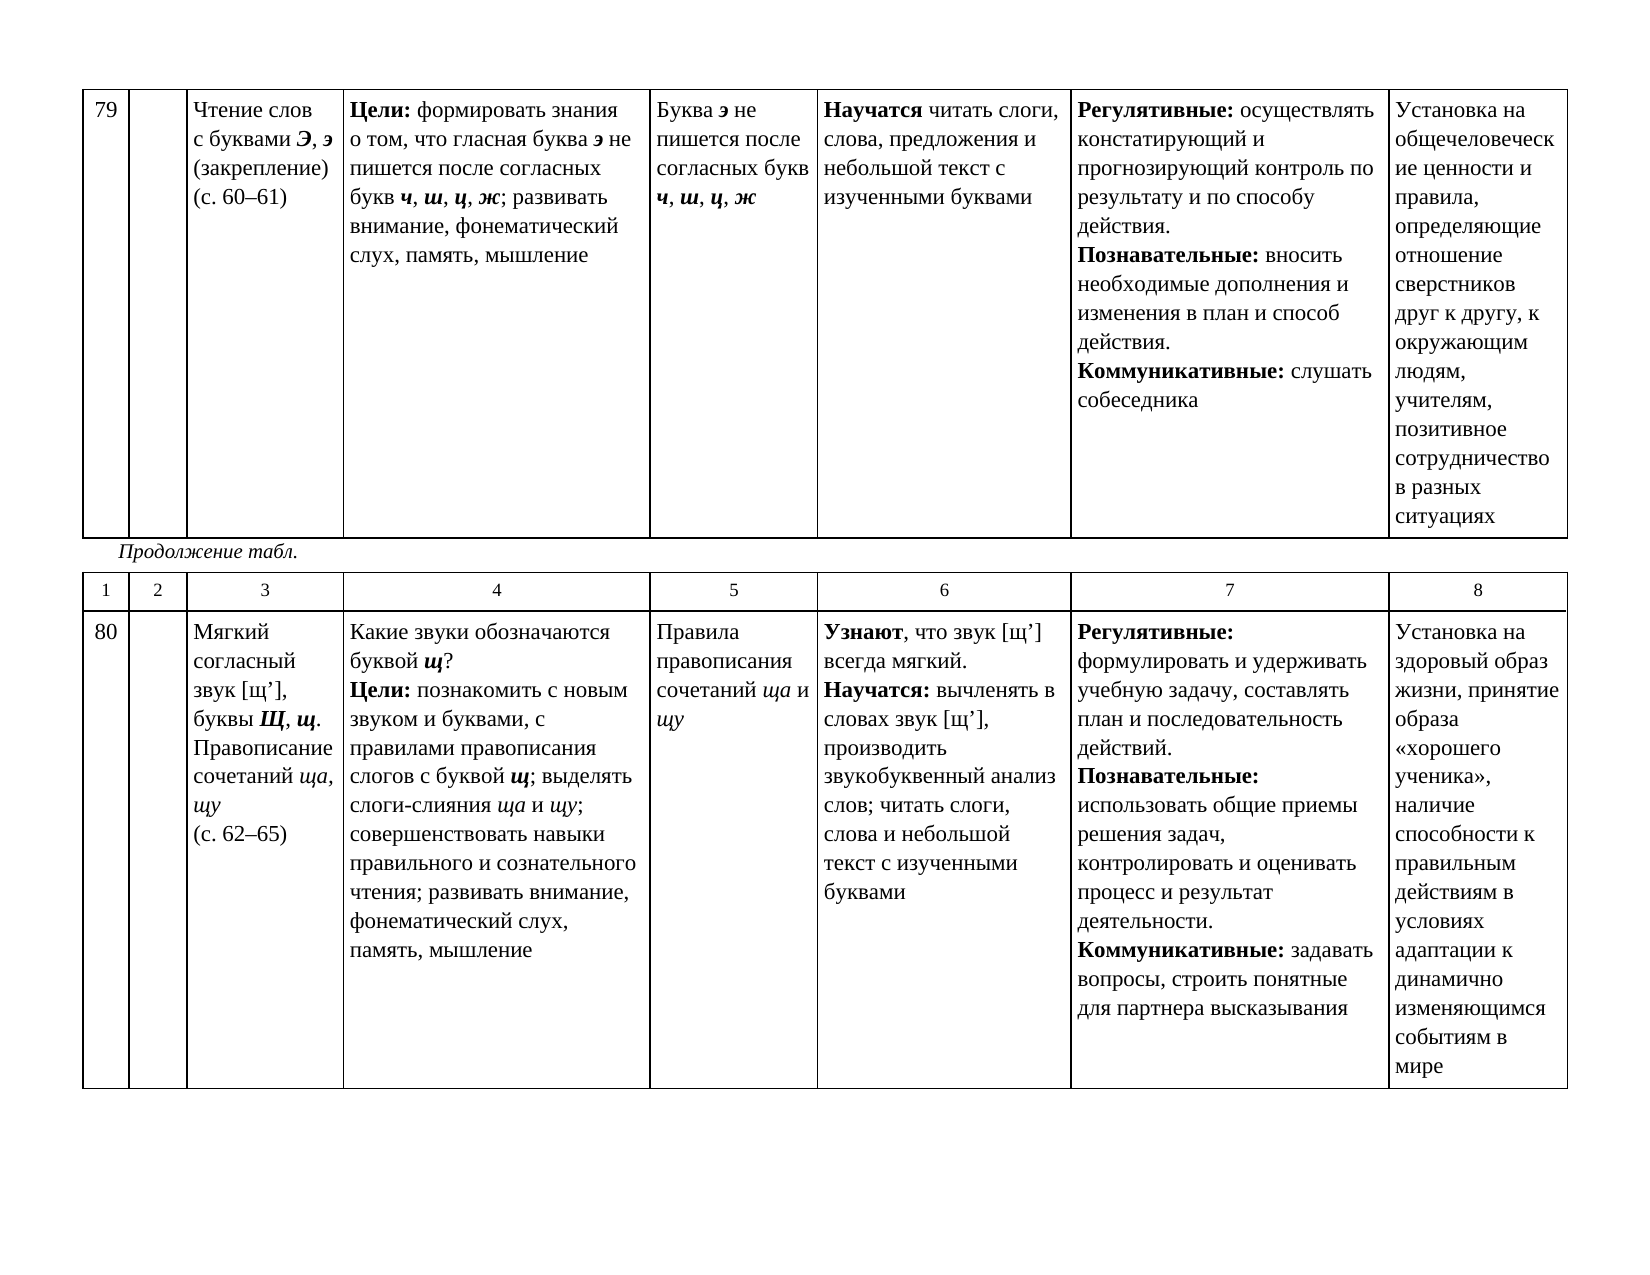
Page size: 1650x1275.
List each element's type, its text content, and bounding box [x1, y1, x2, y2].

table_cell Установка на общечеловеческие ценности и правила, определяющие отношение сверстников друг к другу, к окружающим людям, учителям, позитивное сотрудничество в разных ситуациях [1390, 90, 1567, 537]
table_header 7 [1072, 573, 1388, 610]
table_header 1 [84, 573, 128, 610]
table_header 8 [1390, 573, 1567, 610]
table_cell Правила правописания сочетаний ща и щу [651, 612, 817, 1088]
table_header 4 [344, 573, 649, 610]
table_cell Чтение слов с буквами Э, э (закрепление) (с. 60–61) [188, 90, 343, 537]
table_cell [130, 612, 186, 1088]
table_cell Регулятивные: осуществлять констатирующий и прогнозирующий контроль по результату и по способу действия. Познавательные: вносить необходимые дополнения и изменения в план и способ действия. Коммуникативные: слушать собеседника [1072, 90, 1388, 537]
table_cell Регулятивные: формулировать и удерживать учебную задачу, составлять план и последовательность действий. Познавательные: использовать общие приемы решения задач, контролировать и оценивать процесс и результат деятельности. Коммуникативные: задавать вопросы, строить понятные для партнера высказывания [1072, 612, 1388, 1088]
table_cell 79 [84, 90, 128, 537]
table_cell Какие звуки обозначаются буквой щ? Цели: познакомить с новым звуком и буквами, с правилами правописания слогов с буквой щ; выделять слоги-слияния ща и щу; совершенствовать навыки правильного и сознательного чтения; развивать внимание, фонематический слух, память, мышление [344, 612, 649, 1088]
table_cell Буква э не пишется после согласных букв ч, ш, ц, ж [651, 90, 817, 537]
table_header 3 [188, 573, 343, 610]
text Продолжение табл. [118, 539, 1532, 563]
table_header 2 [130, 573, 186, 610]
table_cell Цели: формировать знания о том, что гласная буква э не пишется после согласных букв ч, ш, ц, ж; развивать внимание, фонематический слух, память, мышление [344, 90, 649, 537]
table_header 6 [818, 573, 1070, 610]
table_cell 80 [84, 612, 128, 1088]
table_cell Установка на здоровый образ жизни, принятие образа «хорошего ученика», наличие способности к правильным действиям в условиях адаптации к динамично изменяющимся событиям в мире [1390, 610, 1567, 1088]
table_cell Узнают, что звук [щ’] всегда мягкий. Научатся: вычленять в словах звук [щ’], производить звукобуквенный анализ слов; читать слоги, слова и небольшой текст с изученными буквами [818, 612, 1070, 1088]
table_cell Мягкий согласный звук [щ’], буквы Щ, щ. Правописание сочетаний ща, щу (с. 62–65) [188, 612, 343, 1088]
table_cell [130, 90, 186, 537]
table_cell Научатся читать слоги, слова, предложения и небольшой текст с изученными буквами [818, 90, 1070, 537]
table_header 5 [651, 573, 817, 610]
